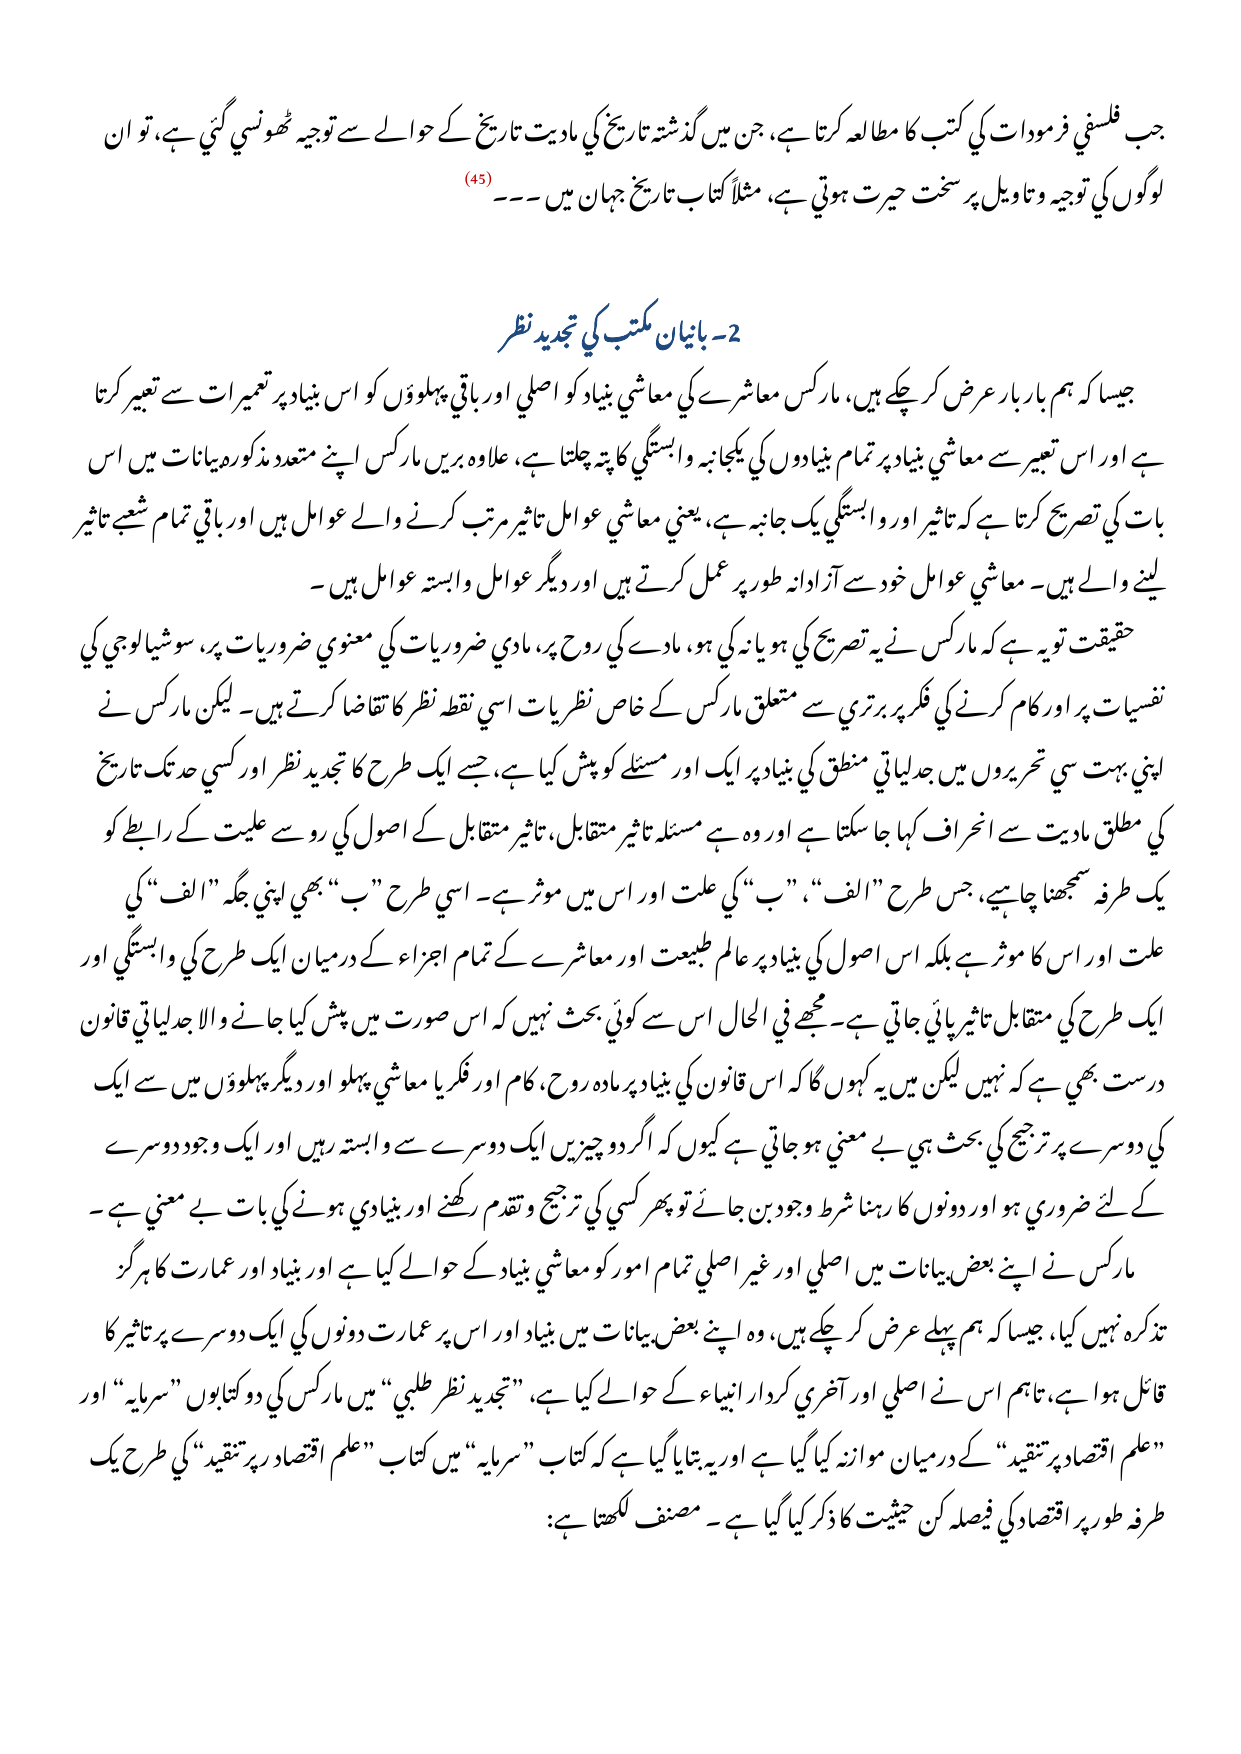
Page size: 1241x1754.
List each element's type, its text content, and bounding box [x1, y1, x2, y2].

text حقيقت تو يہ ہے كہ ماركس نے يہ تصريح كي ہو يا نہ كي ہو، مادے كي روح پر، مادي ضروريات كي معنوي ضروريات پر، سوشيالوجي كي نفسيات پر اور كام كرنے كي فكر پر برتري سے متعلق ماركس كے خاص نظريات اسي نقطہ نظر كا تقاضا كرتے ہيں۔ ليكن ماركس نے اپني بہت سي تحريروں ميں جدلياتي منطق كي بنياد پر ايك اور مسئلے كو پىش كيا ہے، جسے ايك طرح كا تجديد نظر اور كسي حد تك تاريخ كي مطلق ماديت سے انحراف كہا جا سكتا ہے اور وہ ہے مسئلہ تاثير متقابل، تاثير متقابل كے اصول كي رو سے عليت كے رابطے كو يك طرفہ سمجھنا چاہيے، جس طرح ”الف“، ”ب“ كي علت اور اس ميں موثر ہے۔ اسي طرح ”ب“ بھي اپني جگہ ”الف“ كي علت اور اس كا موثر ہے بلكہ اس اصول كي بنياد پر عالم طبيعت اور معاشرے كے تمام اجزاء كے درميان ايك طرح كي وابستگي اور ايك طرح كي متقابل تاثير پائي جاتي ہے۔ مجھے في الحال اس سے كوئي بحث نہيں كہ اس صورت ميں پىش كيا جانے والا جدلياتي قانون درست بھي ہے كہ نہيں ليكن ميں يہ كہوں گا كہ اس قانون كي بنياد پر مادہ روح، كام اور فكر يا معاشي پہلو اور ديگر پہلوؤں ميں سے ايك كي دوسرے پر ترجيح كي بحث ہي بے معني ہو جاتي ہے كيوں كہ اگر دو چيزيں ايك دوسرے سے وابستہ رہيں اور ايك وجود دوسرے كے لئے ضروري ہو اور دونوں كا رہنا شرط وجود بن جائے تو پھر كسي كي ترجيح و تقدم ركھنے اور بنيادي ہونے كي بات بے معني ہے ۔ [75, 606, 1165, 1231]
text جيسا كہ ہم بار بار عرض كر چكے ہيں، ماركس معاشرے كي معاشي بنياد كو اصلي اور باقي پہلوؤں كو اس بنياد پر تعميرات سے تعبير كرتا ہے اور اس تعبير سے معاشي بنياد پر تمام بنيادوں كي يكجانبہ وابستگي كا پتہ چلتا ہے، علاوہ بريں ماركس اپنے متعدد مذكورہ بيانات ميں اس بات كي تصريح كرتا ہے كہ تاثير اور وابستگي يك جانبہ ہے، يعني معاشي عوامل تاثير مرتب كرنے والے عوامل ہيں اور باقي تمام شعبے تاثير لينے والے ہيں۔ معاشي عوامل خود سے آزادانہ طور پر عمل كرتے ہيں اور ديگر عوامل وابستہ عوامل ہيں ۔ [75, 356, 1165, 606]
subtitle 2۔ بانيان مكتب كي تجديد نظر [75, 294, 1165, 356]
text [75, 94, 1165, 219]
text ماركس نے اپنے بعض بيانات ميں اصلي اور غير اصلي تمام امور كو معاشي بنياد كے حوالے كيا ہے اور بنياد اور عمارت كا ہرگز تذكرہ نہيں كيا، جيسا كہ ہم پہلے عرض كر چكے ہيں، وہ اپنے بعض بيانات ميں بنياد اور اس پر عمارت دونوں كي ايك دوسرے پر تاثير كا قائل ہوا ہے، تاہم اس نے اصلي اور آخري كردار انبياء كے حوالے كيا ہے، ”تجديد نظر طلبي“ ميں ماركس كي دو كتابوں ”سرمايہ“ اور ”علم اقتصاد پر تنقيد“ كے درميان موازنہ كيا گيا ہے اور يہ بتايا گيا ہے كہ كتاب ”سرمايہ“ ميں كتاب ”علم اقتصاد رپر تنقيد“ كي طرح يك طرفہ طور پر اقتصاد كي فيصلہ كن حيثيت كا ذكر كيا گيا ہے ۔ مصنف لكھتا ہے: [75, 1231, 1165, 1544]
